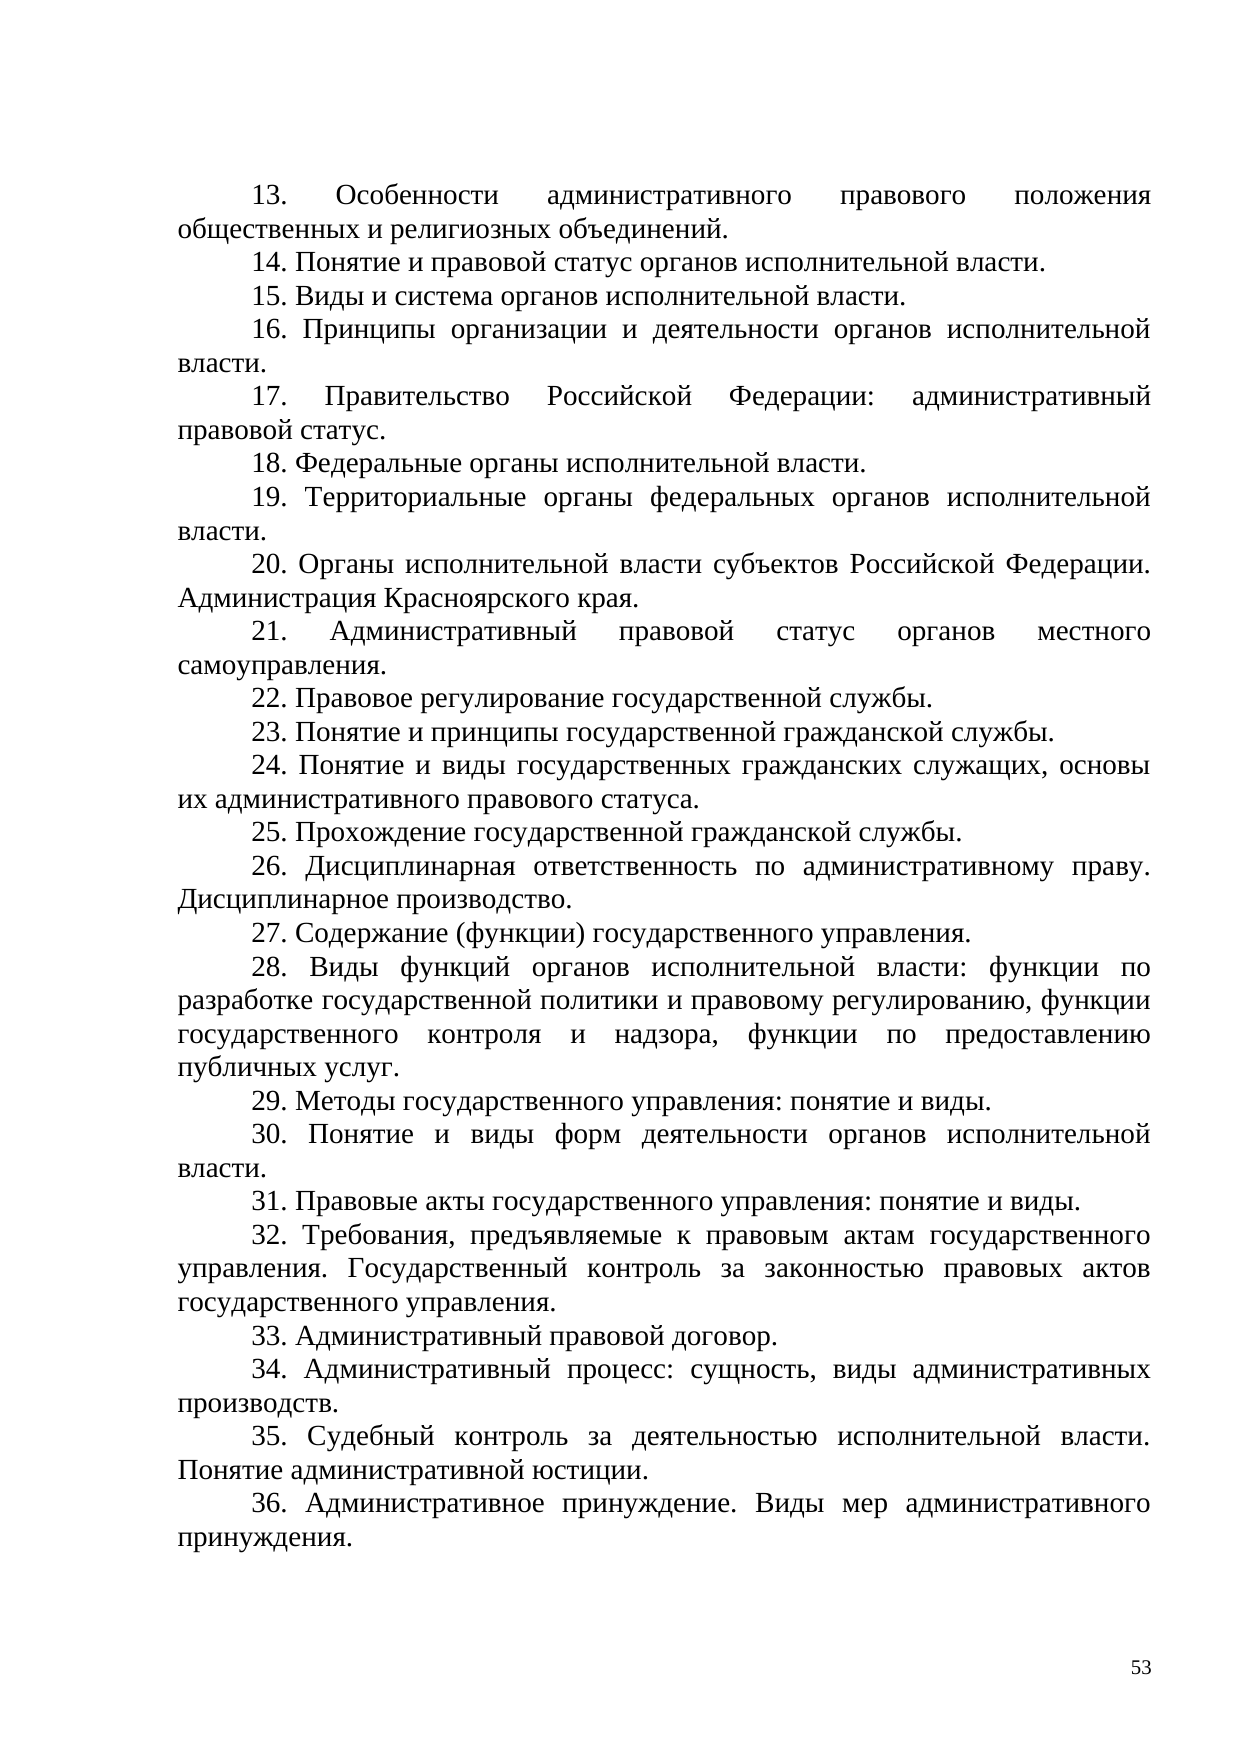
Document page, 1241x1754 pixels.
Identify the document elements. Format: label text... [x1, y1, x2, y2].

text 24. Понятие и виды государственных гражданских служащих, основы их административного правового статуса. [177, 747, 1152, 814]
text 33. Административный правовой договор. [177, 1318, 1152, 1351]
text 13. Особенности административного правового положения общественных и религиозных объединений. [177, 177, 1152, 244]
text 27. Содержание (функции) государственного управления. [177, 915, 1152, 949]
text 31. Правовые акты государственного управления: понятие и виды. [177, 1183, 1152, 1217]
text 17. Правительство Российской Федерации: административный правовой статус. [177, 378, 1152, 446]
text 22. Правовое регулирование государственной службы. [177, 680, 1152, 714]
text 32. Требования, предъявляемые к правовым актам государственного управления. Государственный контроль за законностью правовых актов государственного управления. [177, 1217, 1152, 1318]
text 15. Виды и система органов исполнительной власти. [177, 278, 1152, 311]
text 34. Административный процесс: сущность, виды административных производств. [177, 1351, 1152, 1418]
text 26. Дисциплинарная ответственность по административному праву. Дисциплинарное производство. [177, 848, 1152, 915]
text 21. Административный правовой статус органов местного самоуправления. [177, 613, 1152, 680]
text 35. Судебный контроль за деятельностью исполнительной власти. Понятие административной юстиции. [177, 1418, 1152, 1485]
text 28. Виды функций органов исполнительной власти: функции по разработке государственной политики и правовому регулированию, функции государственного контроля и надзора, функции по предоставлению публичных услуг. [177, 949, 1152, 1083]
text 36. Административное принуждение. Виды мер административного принуждения. [177, 1485, 1152, 1552]
text 20. Органы исполнительной власти субъектов Российской Федерации. Администрация Красноярского края. [177, 546, 1152, 613]
text 23. Понятие и принципы государственной гражданской службы. [177, 714, 1152, 747]
text 19. Территориальные органы федеральных органов исполнительной власти. [177, 479, 1152, 546]
text 30. Понятие и виды форм деятельности органов исполнительной власти. [177, 1116, 1152, 1183]
text 16. Принципы организации и деятельности органов исполнительной власти. [177, 311, 1152, 378]
text 18. Федеральные органы исполнительной власти. [177, 446, 1152, 479]
text 14. Понятие и правовой статус органов исполнительной власти. [177, 244, 1152, 278]
text 29. Методы государственного управления: понятие и виды. [177, 1083, 1152, 1116]
text 25. Прохождение государственной гражданской службы. [177, 814, 1152, 848]
